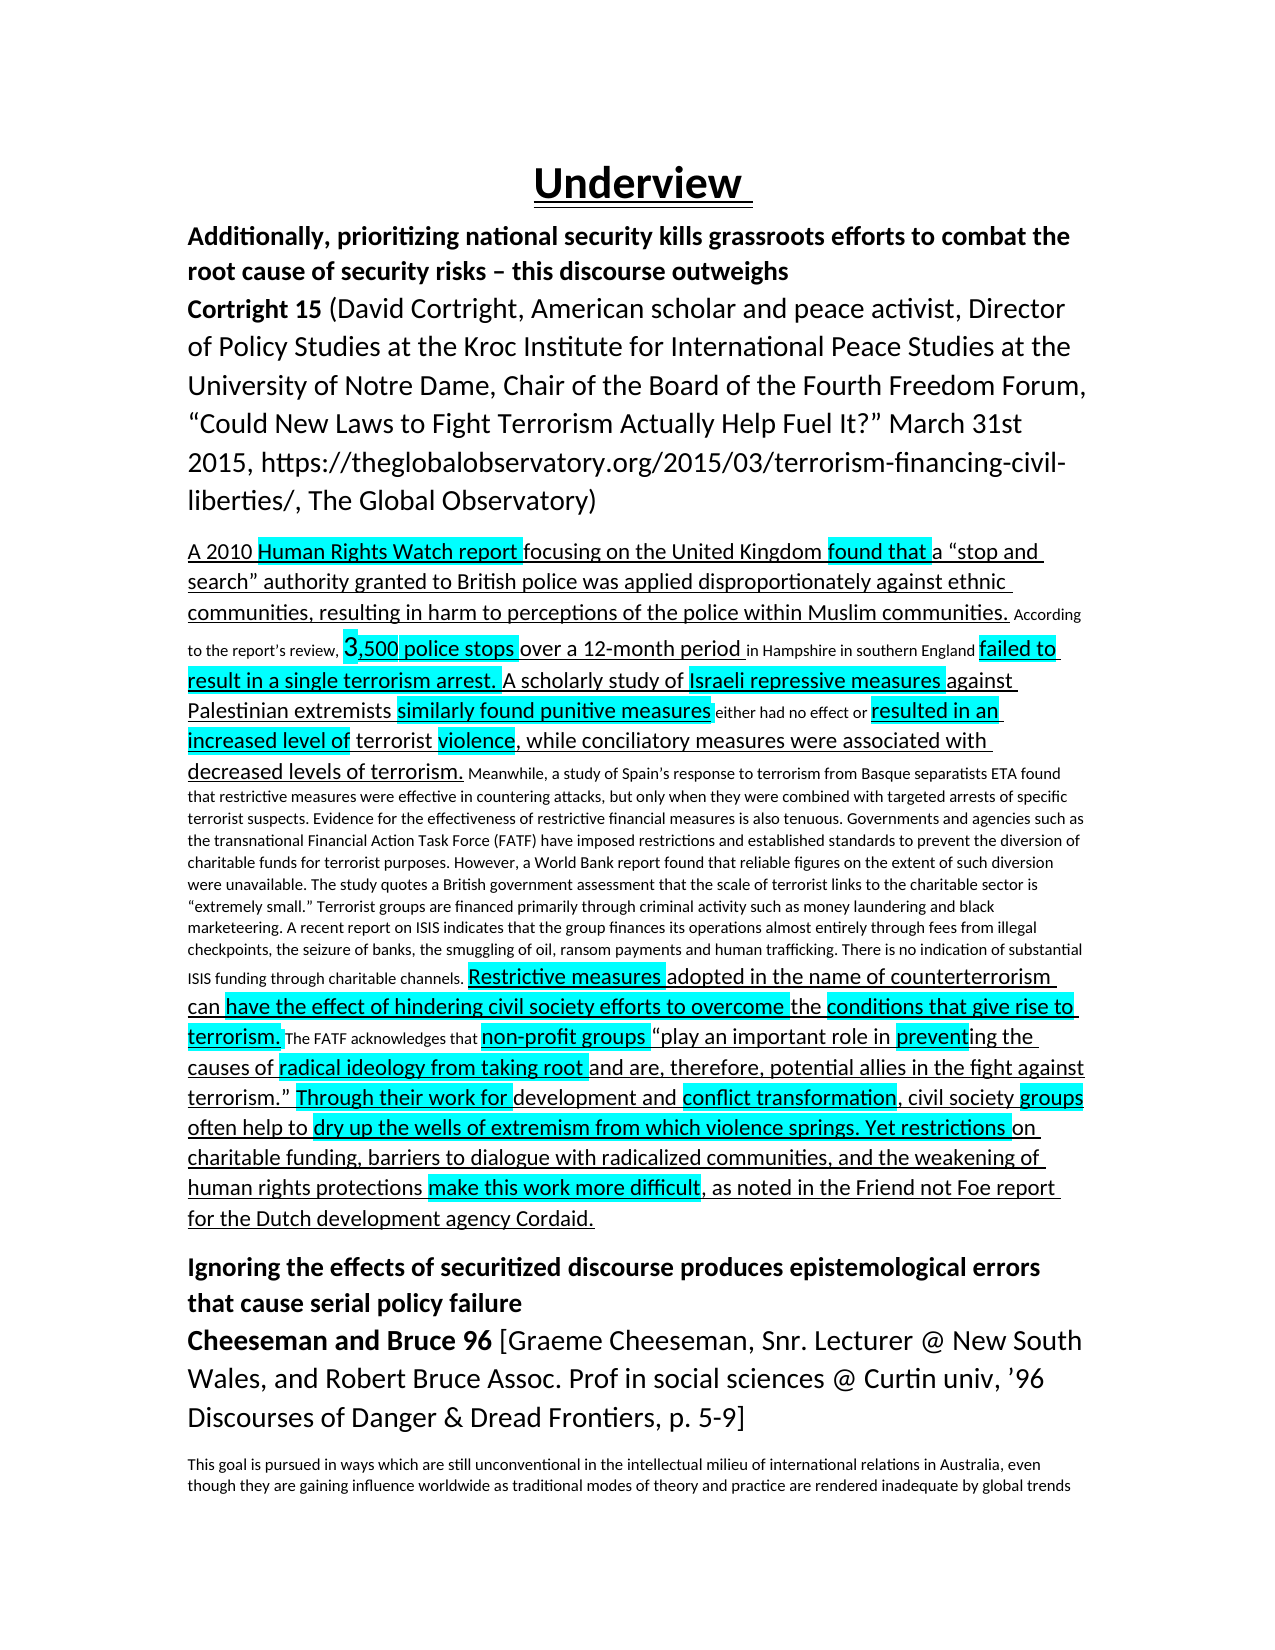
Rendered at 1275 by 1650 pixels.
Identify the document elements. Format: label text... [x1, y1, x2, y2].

subtitle Ignoring the effects of securitized discourse produces epistemological errors that cause serial policy failure [187, 1251, 1087, 1319]
subtitle Underview [187, 154, 1087, 210]
subtitle Additionally, prioritizing national security kills grassroots efforts to combat the root cause of security risks – this discourse outweighs [187, 219, 1087, 287]
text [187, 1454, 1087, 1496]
text Cortright 15 (David Cortright, American scholar and peace activist, Director of Policy Studies at the Kroc Institute for International Peace Studies at the University of Notre Dame, Chair of the Board of the Fourth Freedom Forum, “Could New Laws to Fight Terrorism Actually Help Fuel It?” March 31st 2015, https://theglobalobservatory.org/2015/03/terrorism-financing-civil-liberties/, The Global Observatory) [187, 290, 1087, 518]
text Cheeseman and Bruce 96 [Graeme Cheeseman, Snr. Lecturer @ New South Wales, and Robert Bruce Assoc. Prof in social sciences @ Curtin univ, ’96 Discourses of Danger & Dread Frontiers, p. 5-9] [187, 1322, 1087, 1434]
text A 2010 Human Rights Watch report focusing on the United Kingdom found that a “stop and search” authority granted to British police was applied disproportionately against ethnic communities, resulting in harm to perceptions of the police within Muslim communities. According to the report’s review, 3,500 police stops over a 12-month period in Hampshire in southern England failed to result in a single terrorism arrest. A scholarly study of Israeli repressive measures against Palestinian extremists similarly found punitive measures either had no effect or resulted in an increased level of terrorist violence, while conciliatory measures were associated with decreased levels of terrorism. Meanwhile, a study of Spain’s response to terrorism from Basque separatists ETA found that restrictive measures were effective in countering attacks, but only when they were combined with targeted arrests of specific terrorist suspects. Evidence for the effectiveness of restrictive financial measures is also tenuous. Governments and agencies such as the transnational Financial Action Task Force (FATF) have imposed restrictions and established standards to prevent the diversion of charitable funds for terrorist purposes. However, a World Bank report found that reliable figures on the extent of such diversion were unavailable. The study quotes a British government assessment that the scale of terrorist links to the charitable sector is “extremely small.” Terrorist groups are financed primarily through criminal activity such as money laundering and black marketeering. A recent report on ISIS indicates that the group finances its operations almost entirely through fees from illegal checkpoints, the seizure of banks, the smuggling of oil, ransom payments and human trafficking. There is no indication of substantial ISIS funding through charitable channels. Restrictive measures adopted in the name of counterterrorism can have the effect of hindering civil society efforts to overcome the conditions that give rise to terrorism. The FATF acknowledges that non-profit groups “play an important role in preventing the causes of radical ideology from taking root and are, therefore, potential allies in the fight against terrorism.” Through their work for development and conflict transformation, civil society groups often help to dry up the wells of extremism from which violence springs. Yet restrictions on charitable funding, barriers to dialogue with radicalized communities, and the weakening of human rights protections make this work more difficult, as noted in the Friend not Foe report for the Dutch development agency Cordaid. [187, 537, 1087, 1232]
